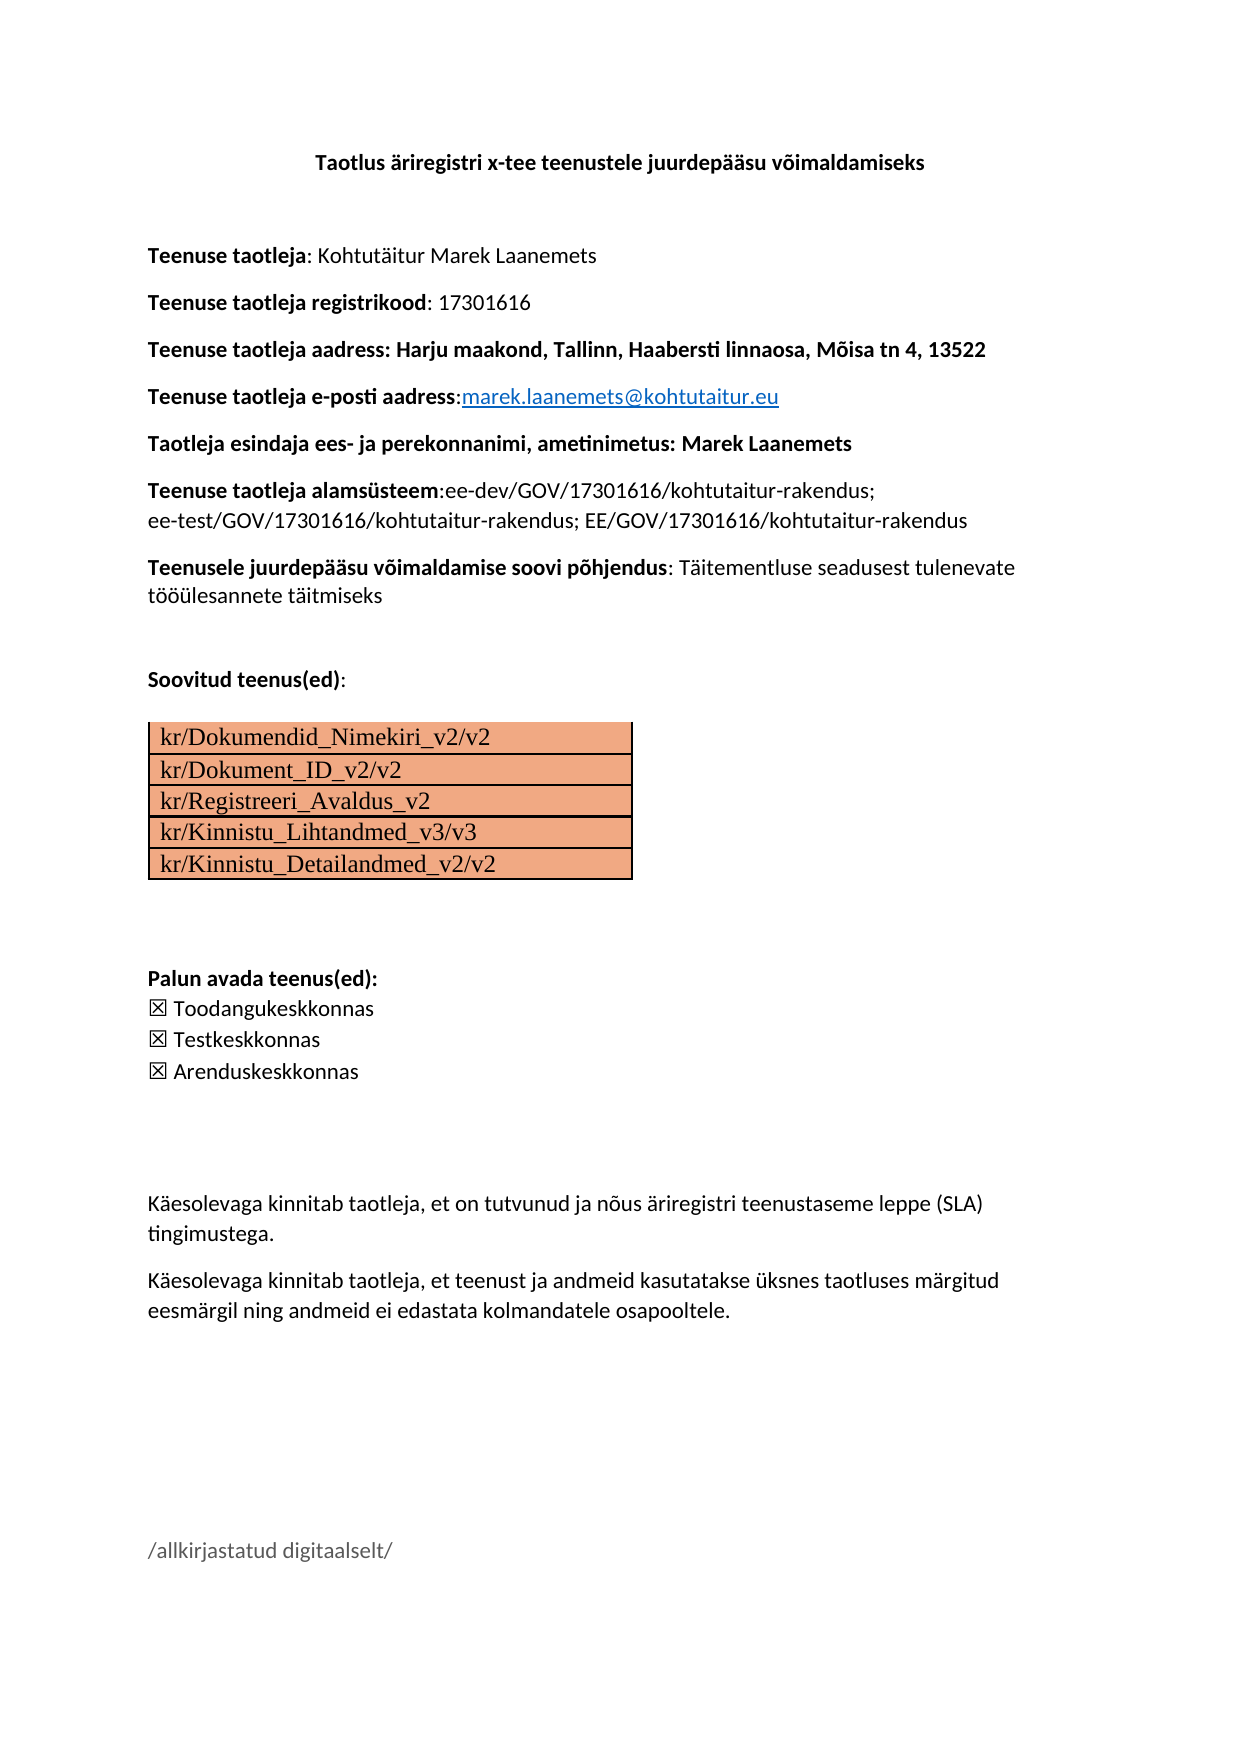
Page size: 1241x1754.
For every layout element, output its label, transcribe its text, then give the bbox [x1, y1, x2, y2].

text Teenuse taotleja e-posti aadress: [148, 382, 1093, 410]
text /allkirjastatud digitaalselt/ [148, 1536, 1093, 1564]
text Käesolevaga kinnitab taotleja, et on tutvunud ja nõus äriregistri teenustaseme leppe (SLA) tingimustega. [148, 1189, 1093, 1247]
text Taotlus äriregistri x-tee teenustele juurdepääsu võimaldamiseks [148, 148, 1093, 176]
text Teenusele juurdepääsu võimaldamise soovi põhjendus: [148, 553, 1093, 609]
text Käesolevaga kinnitab taotleja, et teenust ja andmeid kasutatakse üksnes taotluses märgitud eesmärgil ning andmeid ei edastata kolmandatele osapooltele. [148, 1266, 1093, 1324]
text Soovitud teenus(ed): [148, 665, 1093, 693]
text Teenuse taotleja alamsüsteem: [148, 476, 1093, 534]
text Arenduskeskkonnas [148, 1054, 1093, 1086]
text Palun avada teenus(ed): [148, 964, 1093, 992]
text Testkeskkonnas [148, 1023, 1093, 1054]
text Toodangukeskkonnas [148, 992, 1093, 1023]
text Teenuse taotleja registrikood: [148, 288, 1093, 316]
text Taotleja esindaja ees- ja perekonnanimi, ametinimetus: [148, 429, 1093, 457]
text Teenuse taotleja: [148, 241, 1093, 269]
text Teenuse taotleja aadress: [148, 335, 1093, 363]
